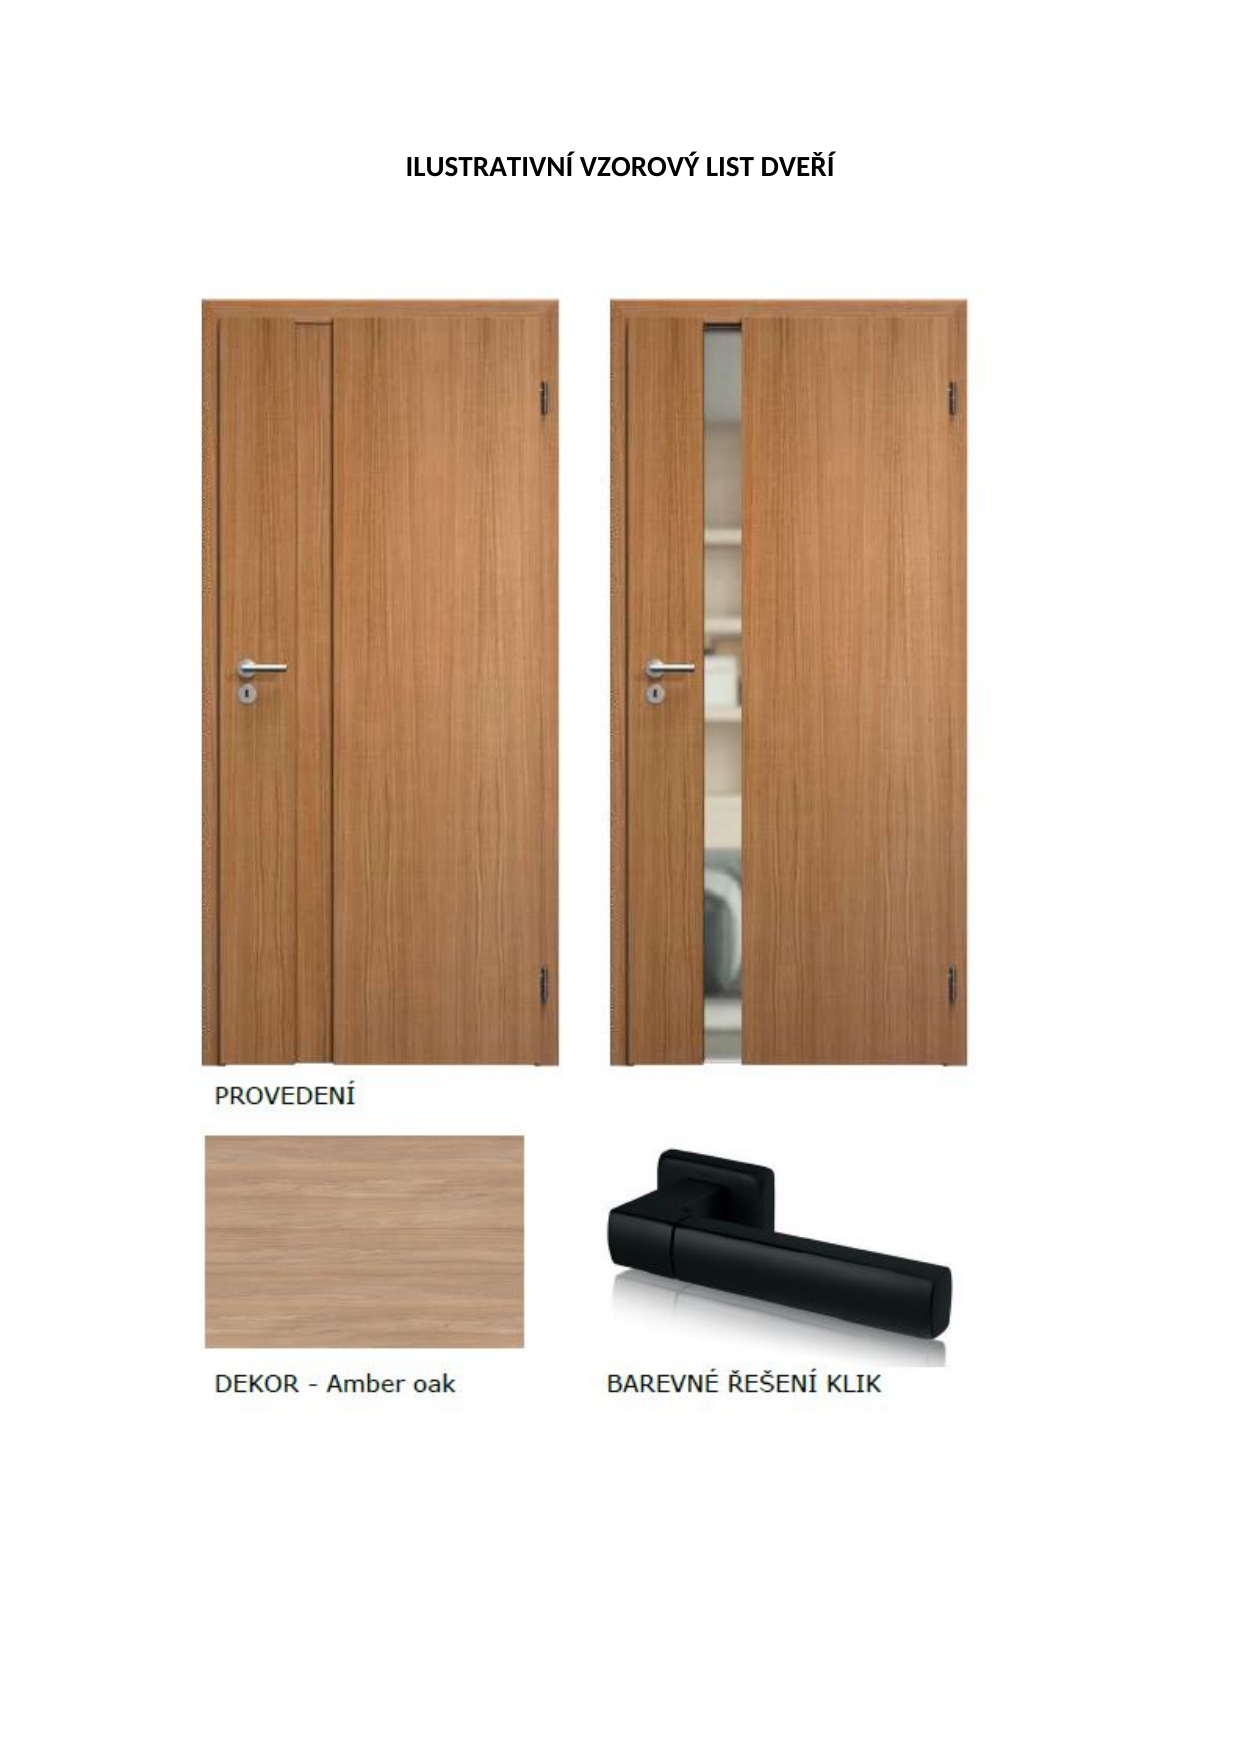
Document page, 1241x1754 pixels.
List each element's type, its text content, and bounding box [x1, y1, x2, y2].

picture [163, 261, 1000, 1419]
text ILUSTRATIVNÍ VZOROVÝ LIST DVEŘÍ [148, 148, 1093, 183]
